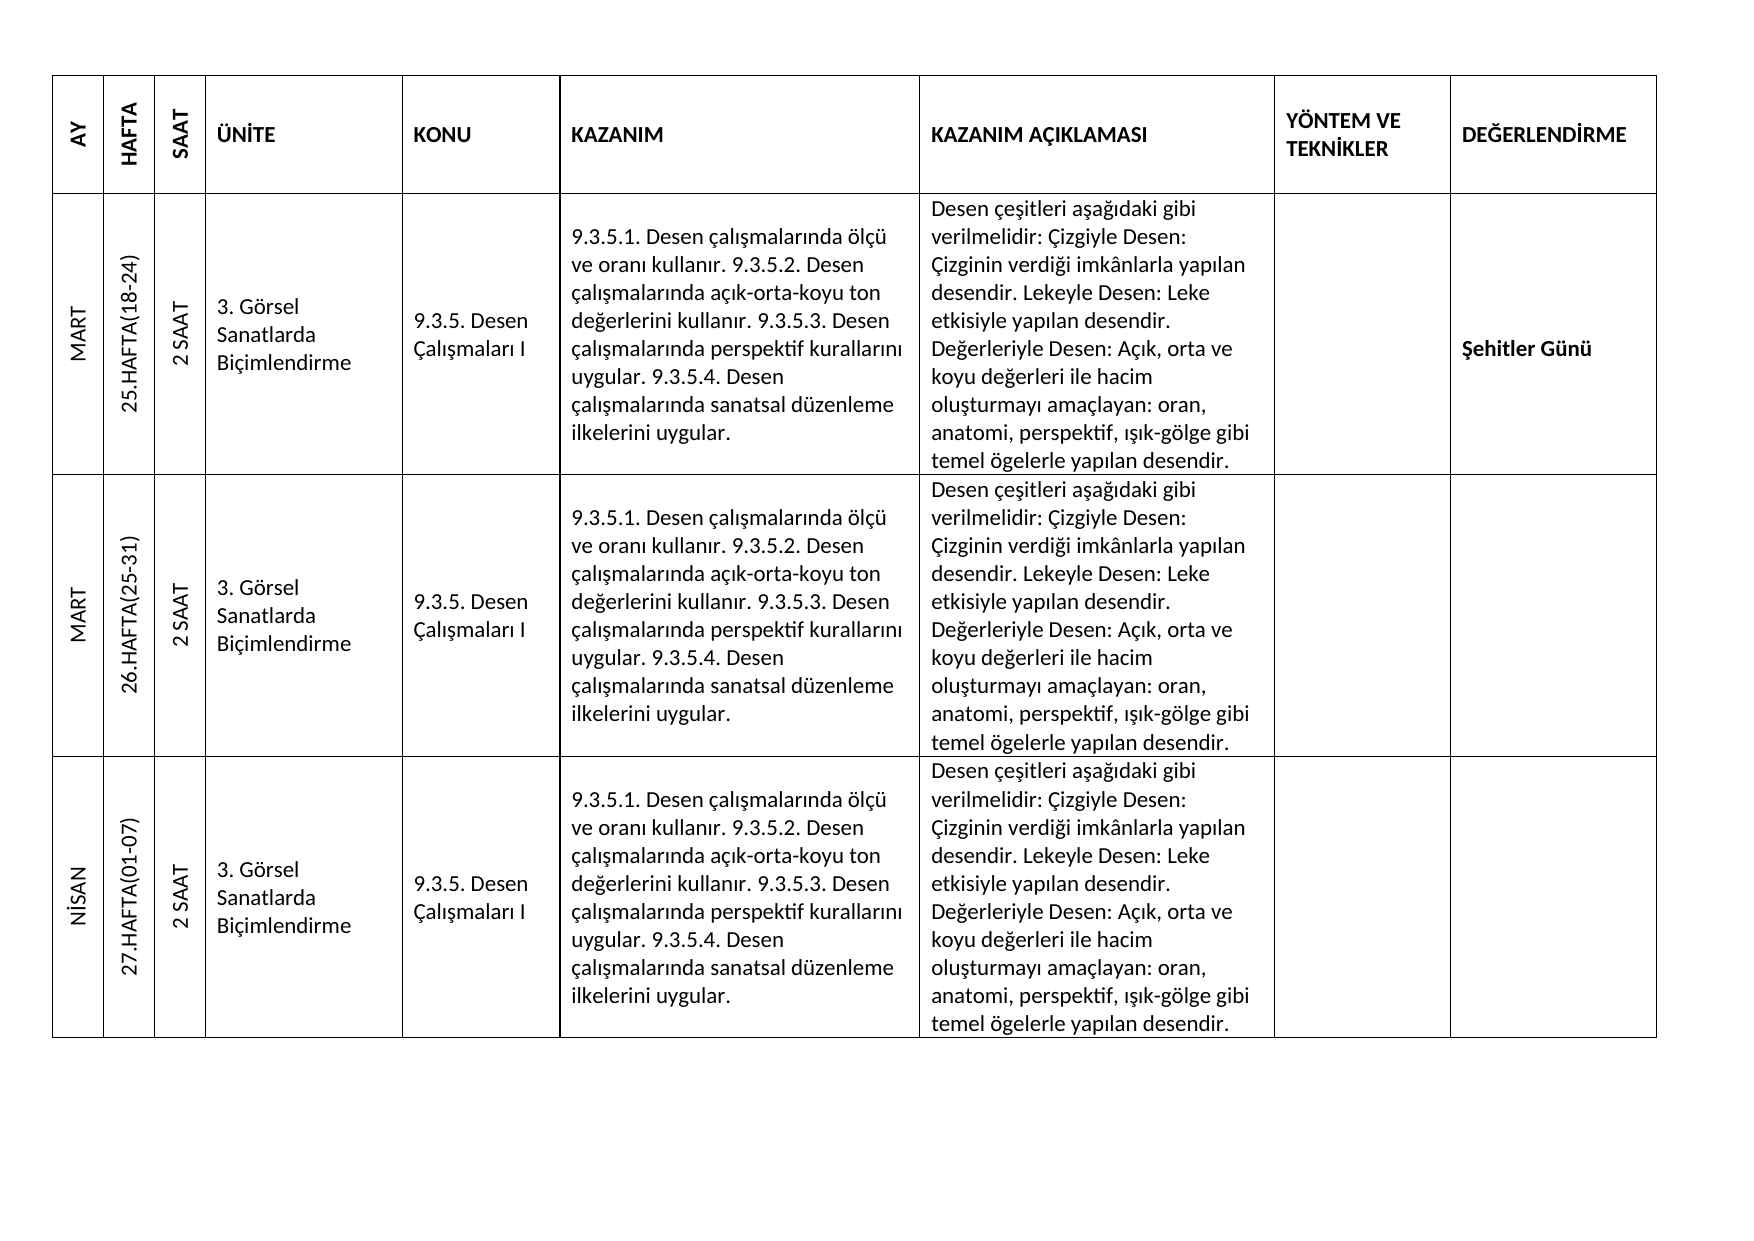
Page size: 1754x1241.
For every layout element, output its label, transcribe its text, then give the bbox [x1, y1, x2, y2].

table_header YÖNTEM VE TEKNİKLER [1275, 76, 1450, 193]
table_cell 3. Görsel Sanatlarda Biçimlendirme [206, 194, 402, 474]
table_cell [1451, 475, 1656, 756]
table_cell 9.3.5. Desen Çalışmaları I [403, 757, 559, 1037]
table_cell MART [53, 475, 103, 756]
table_header AY [53, 76, 103, 193]
table_cell [1275, 757, 1450, 1037]
table_cell 9.3.5. Desen Çalışmaları I [403, 475, 559, 756]
table_cell [1275, 194, 1450, 474]
table_cell NİSAN [53, 757, 103, 1037]
table_cell 26.HAFTA(25-31) [104, 475, 154, 756]
table_cell [1275, 475, 1450, 756]
table_header SAAT [155, 76, 205, 193]
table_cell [561, 194, 919, 474]
table_cell 2 SAAT [155, 194, 205, 474]
table_cell [1451, 757, 1656, 1037]
table_cell 27.HAFTA(01-07) [104, 757, 154, 1037]
table_cell 3. Görsel Sanatlarda Biçimlendirme [206, 757, 402, 1037]
table_cell 25.HAFTA(18-24) [104, 194, 154, 474]
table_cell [920, 194, 1274, 474]
table_cell MART [53, 194, 103, 474]
table_cell Şehitler Günü [1451, 194, 1656, 474]
table_header ÜNİTE [206, 76, 402, 193]
table_header KAZANIM AÇIKLAMASI [920, 76, 1274, 193]
table_cell 2 SAAT [155, 475, 205, 756]
table_header KONU [403, 76, 559, 193]
table_cell 3. Görsel Sanatlarda Biçimlendirme [206, 475, 402, 756]
table_header HAFTA [104, 76, 154, 193]
table_header DEĞERLENDİRME [1451, 76, 1656, 193]
table_header KAZANIM [561, 76, 919, 193]
table_cell 2 SAAT [155, 757, 205, 1037]
table_cell 9.3.5. Desen Çalışmaları I [403, 194, 559, 474]
